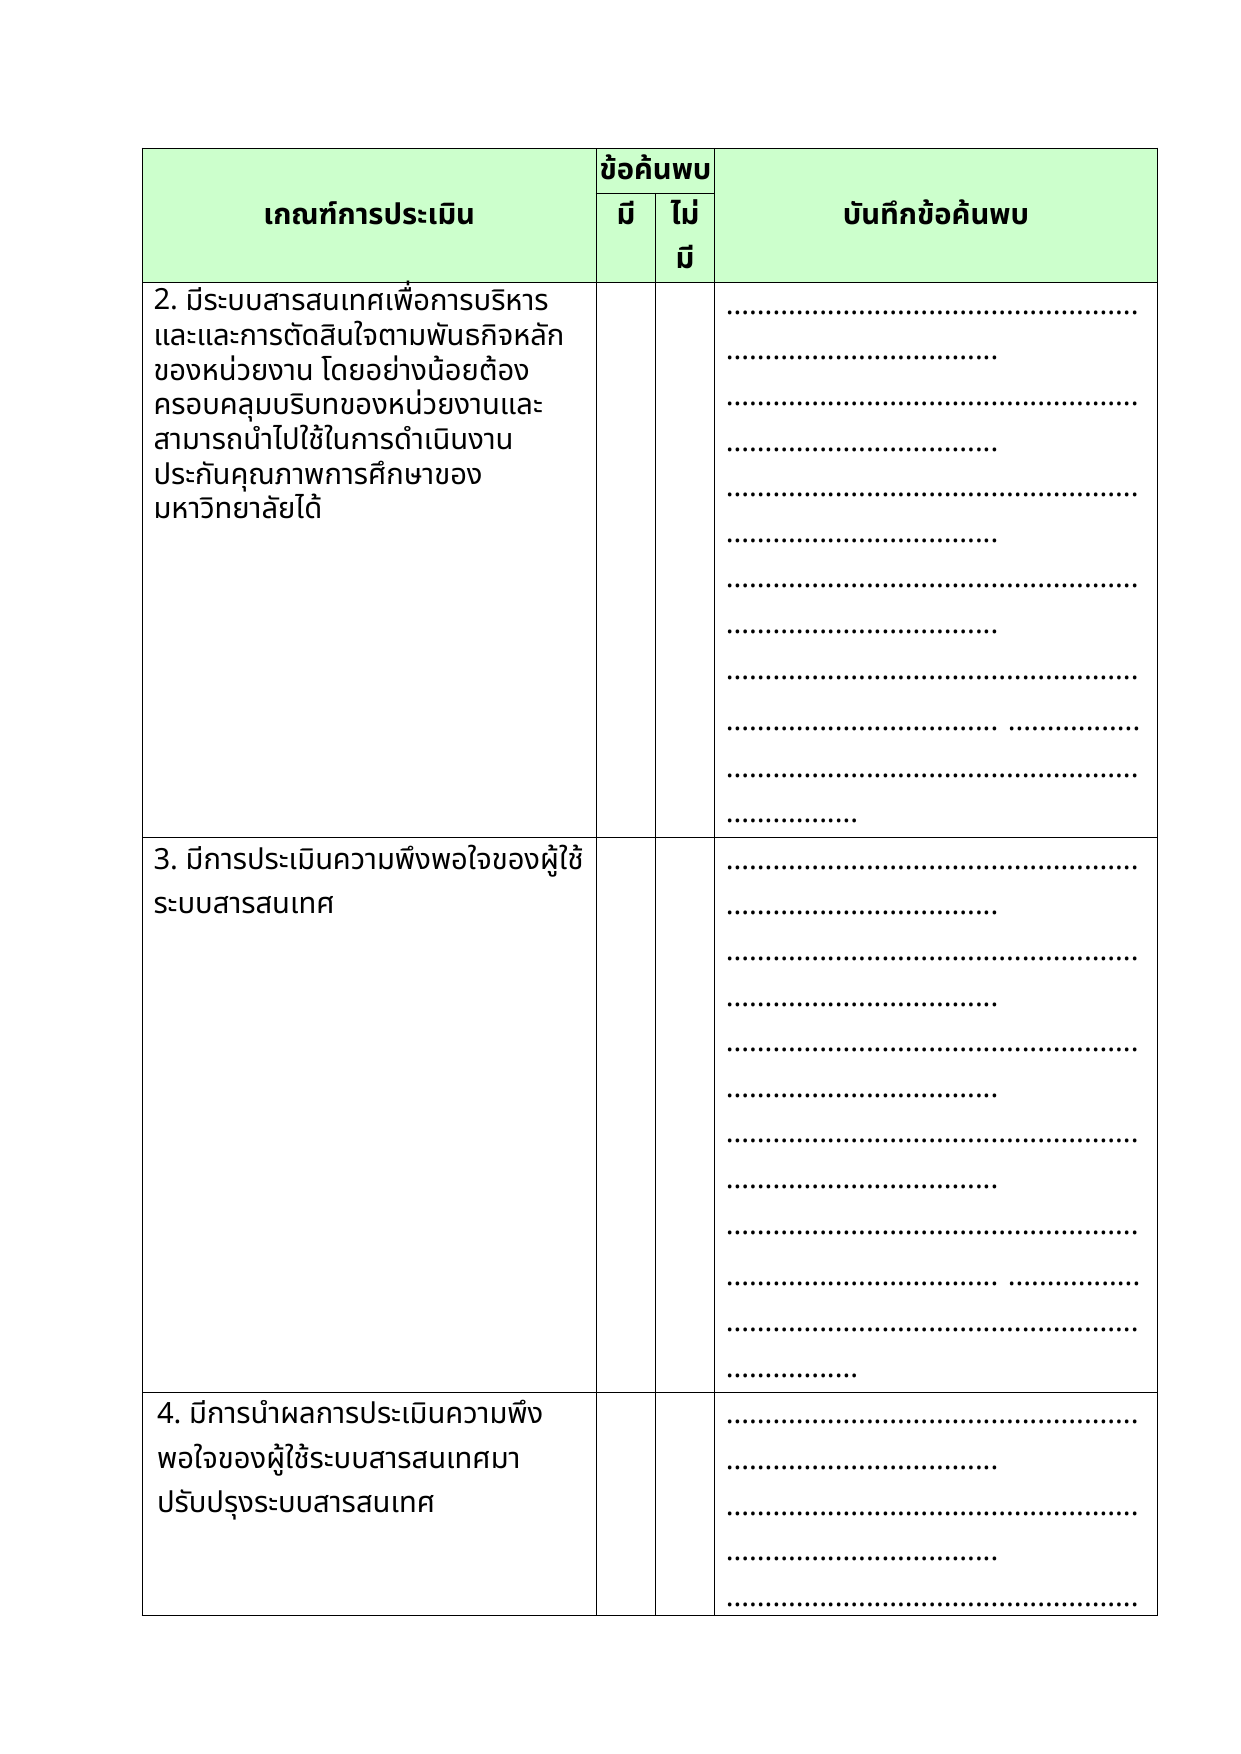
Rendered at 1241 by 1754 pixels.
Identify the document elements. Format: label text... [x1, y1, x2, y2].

table_cell [656, 838, 714, 1392]
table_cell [143, 1393, 596, 1615]
table_cell ไม่มี [656, 194, 714, 282]
table_cell [597, 838, 655, 1392]
table_cell 3. มีการประเมินความพึงพอใจของผู้ใช้ระบบสารสนเทศ [143, 838, 596, 1392]
table_cell [656, 283, 714, 837]
table_cell [597, 283, 655, 837]
table_cell [597, 1393, 655, 1615]
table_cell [715, 283, 1157, 837]
table_cell 2. มีระบบสารสนเทศเพื่อการบริหารและและการตัดสินใจตามพันธกิจหลักของหน่วยงาน โดยอย่างน้อยต้องครอบคลุมบริบทของหน่วยงานและสามารถนำไปใช้ในการดำเนินงานประกันคุณภาพการศึกษาของมหาวิทยาลัยได้ [143, 283, 596, 837]
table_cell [715, 1393, 1157, 1615]
table_cell [656, 1393, 714, 1615]
table_header บันทึกข้อค้นพบ [715, 149, 1157, 282]
table_cell มี [597, 194, 655, 282]
table_header เกณฑ์การประเมิน [143, 149, 596, 282]
table_header ข้อค้นพบ [597, 149, 714, 193]
